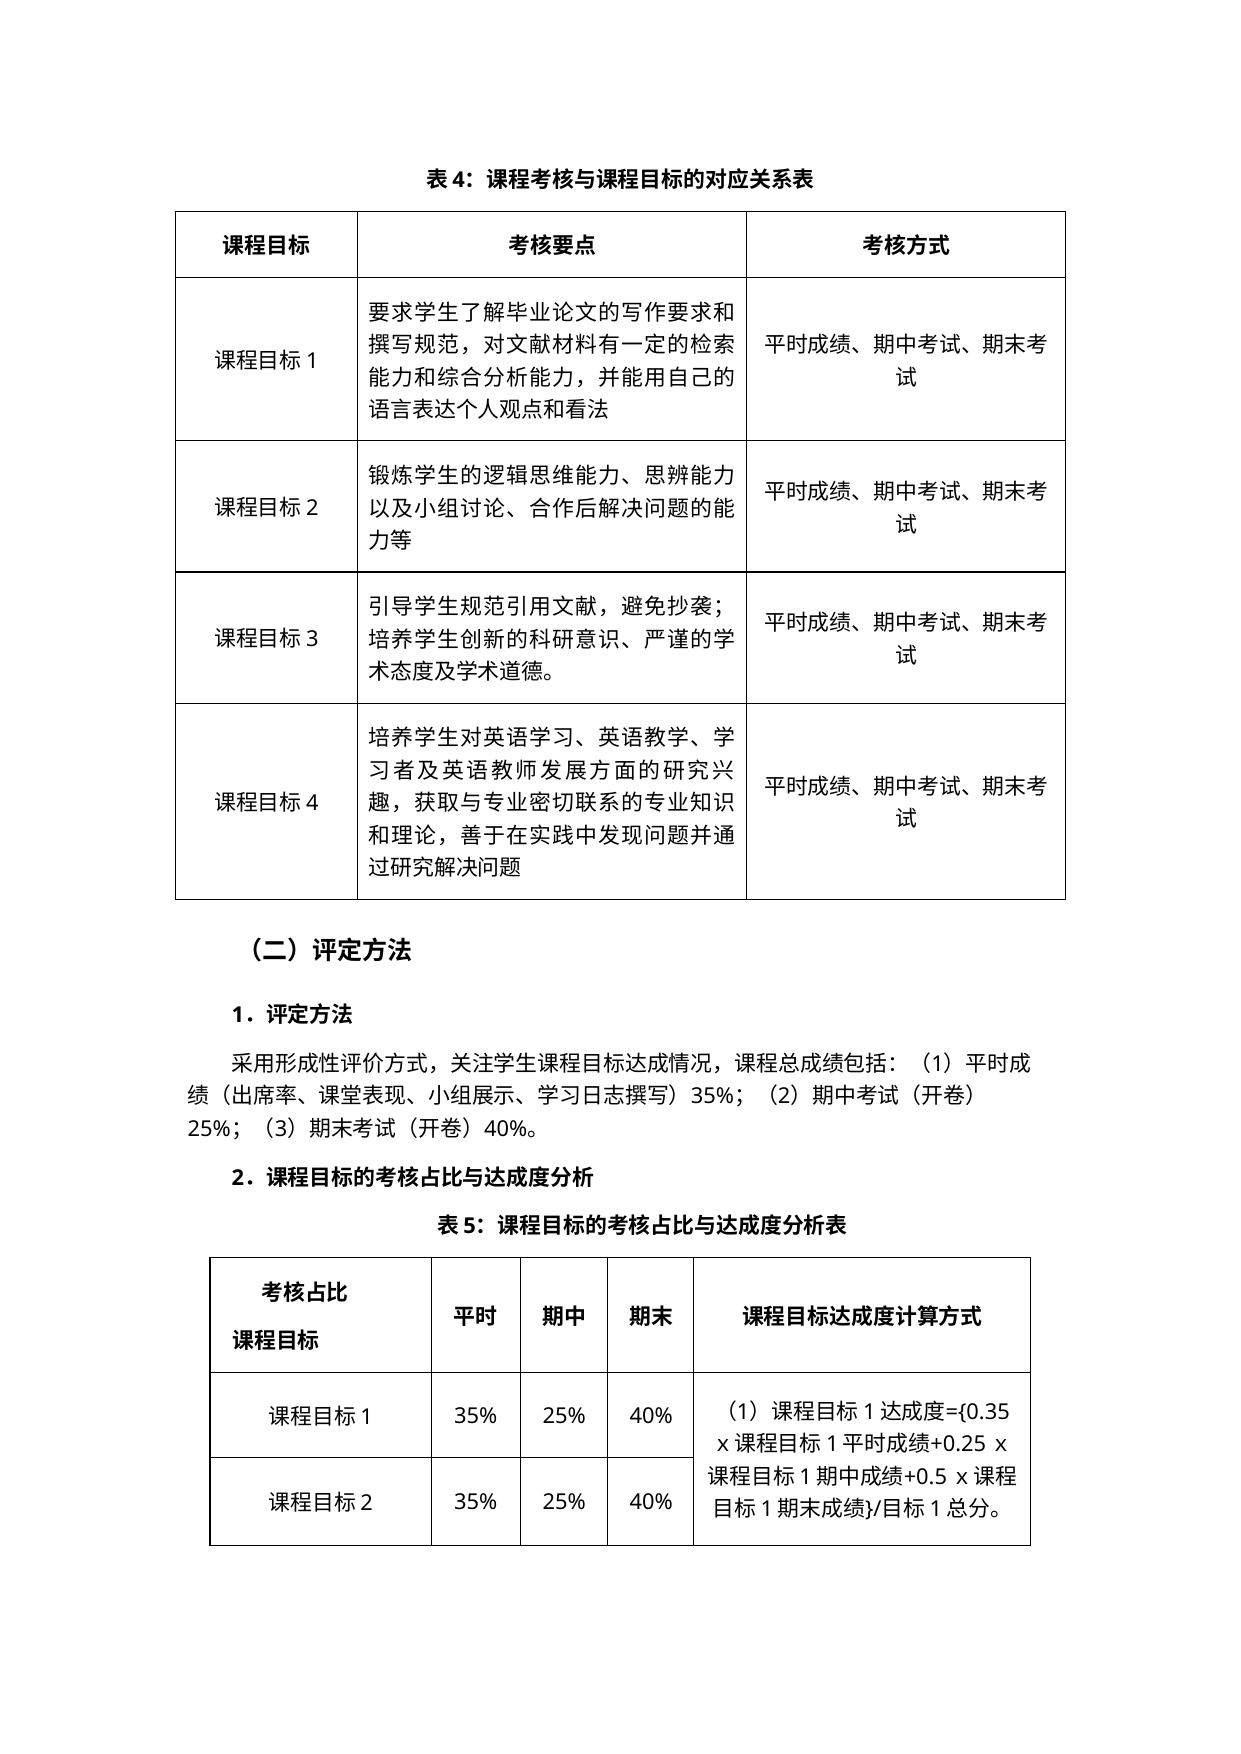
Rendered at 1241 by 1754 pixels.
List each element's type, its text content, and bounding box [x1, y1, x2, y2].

table_cell 课程目标4 [176, 704, 357, 898]
table_header 考核占比 课程目标 [211, 1258, 431, 1372]
text 1．评定方法 [187, 997, 1053, 1029]
table_cell 课程目标3 [176, 573, 357, 702]
table_cell 平时成绩、期中考试、期末考试 [747, 278, 1065, 440]
table_header 考核要点 [358, 212, 746, 277]
table_cell 引导学生规范引用文献，避免抄袭；培养学生创新的科研意识、严谨的学术态度及学术道德。 [358, 573, 746, 702]
table_cell 40% [608, 1373, 693, 1457]
table_cell （1）课程目标1达成度={0.35ｘ课程目标1平时成绩+0.25ｘ课程目标1期中成绩+0.5ｘ课程目标1期末成绩}/目标1总分。 （2）课程目标2-4达成度按照上述方式计算 （3）课程目标达成度=课程目标1达成度+课程目标2达成度+课程目标3达成度+课程目标4达成度 [694, 1373, 1030, 1544]
table_cell 要求学生了解毕业论文的写作要求和撰写规范，对文献材料有一定的检索能力和综合分析能力，并能用自己的语言表达个人观点和看法 [358, 278, 746, 440]
text （二）评定方法 [187, 916, 1053, 981]
table_cell 平时成绩、期中考试、期末考试 [747, 704, 1065, 898]
table_header 考核方式 [747, 212, 1065, 277]
text 2．课程目标的考核占比与达成度分析 [187, 1159, 1053, 1192]
table_cell 平时成绩、期中考试、期末考试 [747, 573, 1065, 702]
table_cell 25% [521, 1373, 607, 1457]
table_header 课程目标达成度计算方式 [694, 1258, 1030, 1372]
table_header 期中 [521, 1258, 607, 1372]
table_cell 课程目标2 [211, 1458, 431, 1544]
table_cell 课程目标1 [211, 1373, 431, 1457]
table_cell 锻炼学生的逻辑思维能力、思辨能力以及小组讨论、合作后解决问题的能力等 [358, 441, 746, 571]
table_cell 平时成绩、期中考试、期末考试 [747, 441, 1065, 571]
table_header 课程目标 [176, 212, 357, 277]
table_cell 40% [608, 1458, 693, 1544]
table_cell 课程目标2 [176, 441, 357, 571]
table_header 平时 [432, 1258, 520, 1372]
text 表4：课程考核与课程目标的对应关系表 [187, 162, 1053, 194]
table_cell 25% [521, 1458, 607, 1544]
table_cell 35% [432, 1373, 520, 1457]
table_cell 课程目标1 [176, 278, 357, 440]
table_cell 培养学生对英语学习、英语教学、学习者及英语教师发展方面的研究兴趣，获取与专业密切联系的专业知识和理论，善于在实践中发现问题并通过研究解决问题 [358, 704, 746, 898]
text 表5：课程目标的考核占比与达成度分析表 [187, 1208, 1053, 1241]
text 采用形成性评价方式，关注学生课程目标达成情况，课程总成绩包括：（1）平时成绩（出席率、课堂表现、小组展示、学习日志撰写）35%；（2）期中考试（开卷） 25%；（3）期末考试（开卷）40%。 [187, 1046, 1053, 1143]
table_cell 35% [432, 1458, 520, 1544]
table_header 期末 [608, 1258, 693, 1372]
